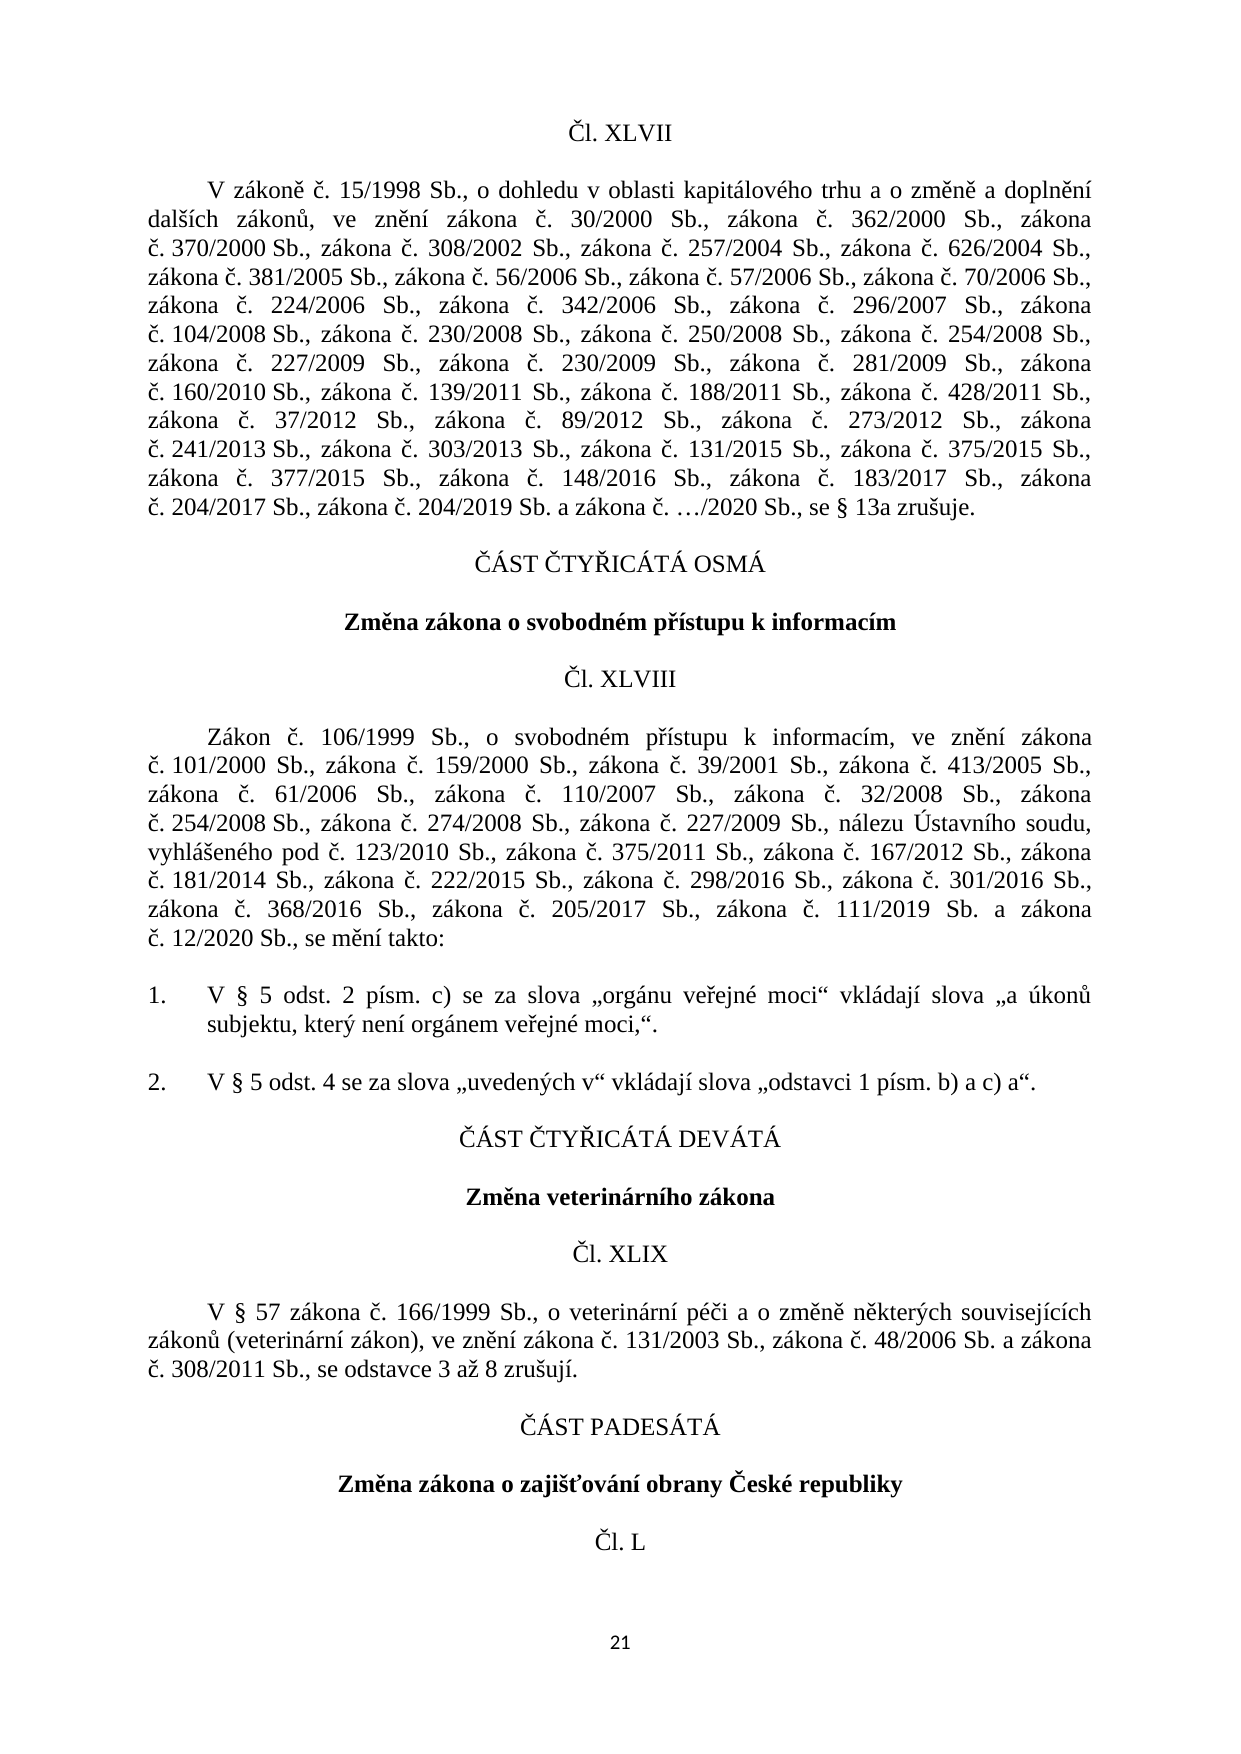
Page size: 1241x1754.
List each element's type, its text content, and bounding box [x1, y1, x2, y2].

text Změna veterinárního zákona [148, 1182, 1092, 1211]
text Změna zákona o zajišťování obrany České republiky [148, 1469, 1092, 1498]
list Čl. XLIX [148, 1239, 1092, 1268]
text ČÁST PADESÁTÁ [148, 1412, 1092, 1441]
text ČÁST ČTYŘICÁTÁ OSMÁ [148, 549, 1092, 578]
list V § 5 odst. 4 se za slova „uvedených v“ vkládají slova „odstavci 1 písm. b) a c) a“. [148, 1067, 1092, 1096]
text Zákon č. 106/1999 Sb., o svobodném přístupu k informacím, ve znění zákona č. 101/2000 Sb., zákona č. 159/2000 Sb., zákona č. 39/2001 Sb., zákona č. 413/2005 Sb., zákona č. 61/2006 Sb., zákona č. 110/2007 Sb., zákona č. 32/2008 Sb., zákona č. 254/2008 Sb., zákona č. 274/2008 Sb., zákona č. 227/2009 Sb., nálezu Ústavního soudu, vyhlášeného pod č. 123/2010 Sb., zákona č. 375/2011 Sb., zákona č. 167/2012 Sb., zákona č. 181/2014 Sb., zákona č. 222/2015 Sb., zákona č. 298/2016 Sb., zákona č. 301/2016 Sb., zákona č. 368/2016 Sb., zákona č. 205/2017 Sb., zákona č. 111/2019 Sb. a zákona č. 12/2020 Sb., se mění takto: [148, 722, 1092, 952]
text Změna zákona o svobodném přístupu k informacím [148, 607, 1092, 636]
text V § 57 zákona č. 166/1999 Sb., o veterinární péči a o změně některých souvisejících zákonů (veterinární zákon), ve znění zákona č. 131/2003 Sb., zákona č. 48/2006 Sb. a zákona č. 308/2011 Sb., se odstavce 3 až 8 zrušují. [148, 1297, 1092, 1383]
list Čl. XLVII [148, 118, 1092, 147]
list Čl. XLVIII [148, 664, 1092, 693]
text ČÁST ČTYŘICÁTÁ DEVÁTÁ [148, 1124, 1092, 1153]
text Čl. L [148, 1527, 1092, 1556]
text V zákoně č. 15/1998 Sb., o dohledu v oblasti kapitálového trhu a o změně a doplnění dalších zákonů, ve znění zákona č. 30/2000 Sb., zákona č. 362/2000 Sb., zákona č. 370/2000 Sb., zákona č. 308/2002 Sb., zákona č. 257/2004 Sb., zákona č. 626/2004 Sb., zákona č. 381/2005 Sb., zákona č. 56/2006 Sb., zákona č. 57/2006 Sb., zákona č. 70/2006 Sb., zákona č. 224/2006 Sb., zákona č. 342/2006 Sb., zákona č. 296/2007 Sb., zákona č. 104/2008 Sb., zákona č. 230/2008 Sb., zákona č. 250/2008 Sb., zákona č. 254/2008 Sb., zákona č. 227/2009 Sb., zákona č. 230/2009 Sb., zákona č. 281/2009 Sb., zákona č. 160/2010 Sb., zákona č. 139/2011 Sb., zákona č. 188/2011 Sb., zákona č. 428/2011 Sb., zákona č. 37/2012 Sb., zákona č. 89/2012 Sb., zákona č. 273/2012 Sb., zákona č. 241/2013 Sb., zákona č. 303/2013 Sb., zákona č. 131/2015 Sb., zákona č. 375/2015 Sb., zákona č. 377/2015 Sb., zákona č. 148/2016 Sb., zákona č. 183/2017 Sb., zákona č. 204/2017 Sb., zákona č. 204/2019 Sb. a zákona č. …/2020 Sb., se § 13a zrušuje. [148, 176, 1092, 521]
list V § 5 odst. 2 písm. c) se za slova „orgánu veřejné moci“ vkládají slova „a úkonů subjektu, který není orgánem veřejné moci,“. [148, 981, 1092, 1038]
